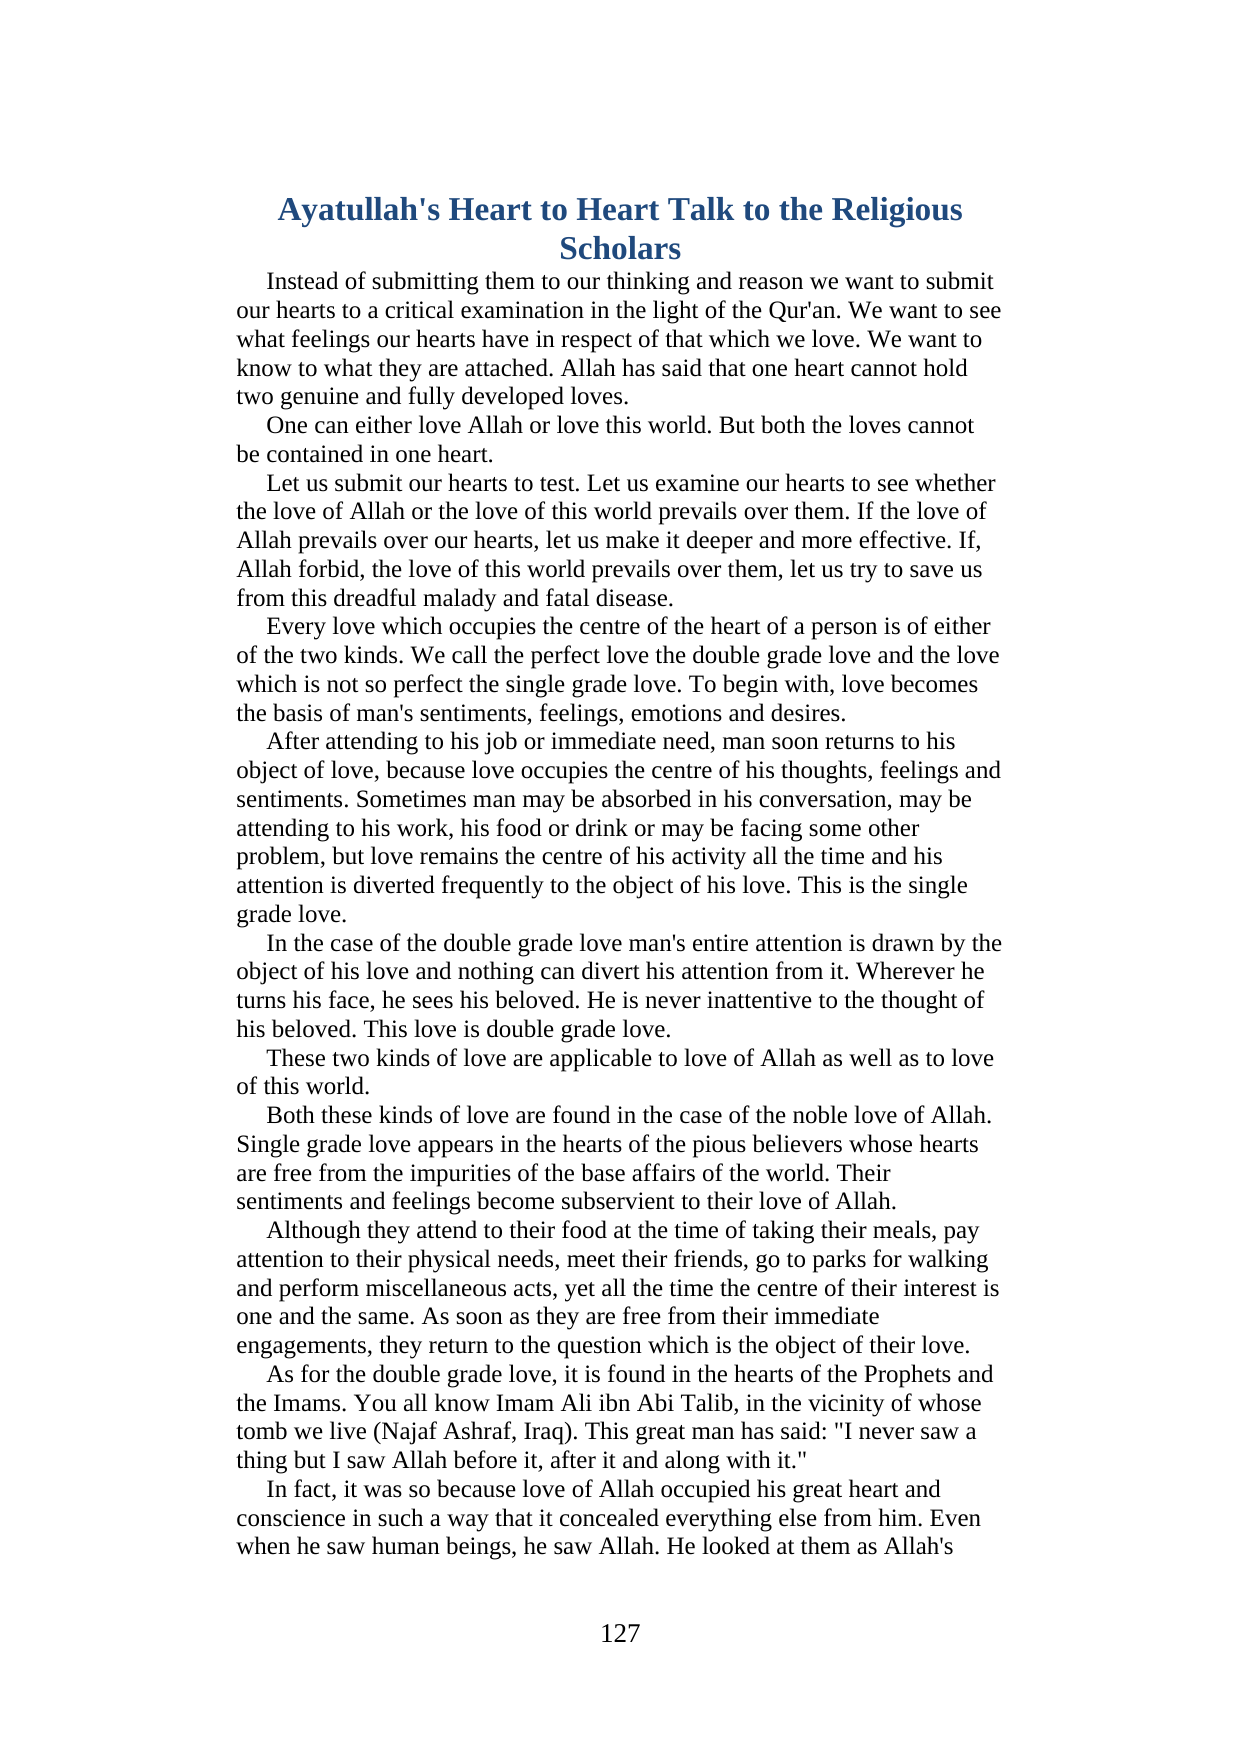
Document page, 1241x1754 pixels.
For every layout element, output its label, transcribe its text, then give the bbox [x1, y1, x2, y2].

text After attending to his job or immediate need, man soon returns to his object of love, because love occupies the centre of his thoughts, feelings and sentiments. Sometimes man may be absorbed in his conversation, may be attending to his work, his food or drink or may be facing some other problem, but love remains the centre of his activity all the time and his attention is diverted frequently to the object of his love. This is the single grade love. [236, 726, 1004, 928]
text Both these kinds of love are found in the case of the noble love of Allah. Single grade love appears in the hearts of the pious believers whose hearts are free from the impurities of the base affairs of the world. Their sentiments and feelings become subservient to their love of Allah. [236, 1100, 1004, 1215]
text In the case of the double grade love man's entire attention is drawn by the object of his love and nothing can divert his attention from it. Wherever he turns his face, he sees his beloved. He is never inattentive to the thought of his beloved. This love is double grade love. [236, 928, 1004, 1043]
text Let us submit our hearts to test. Let us examine our hearts to see whether the love of Allah or the love of this world prevails over them. If the love of Allah prevails over our hearts, let us make it deeper and more effective. If, Allah forbid, the love of this world prevails over them, let us try to save us from this dreadful malady and fatal disease. [236, 468, 1004, 611]
text Instead of submitting them to our thinking and reason we want to submit our hearts to a critical examination in the light of the Qur'an. We want to see what feelings our hearts have in respect of that which we love. We want to know to what they are attached. Allah has said that one heart cannot hold two genuine and fully developed loves. [236, 266, 1004, 410]
text Although they attend to their food at the time of taking their meals, pay attention to their physical needs, meet their friends, go to parks for walking and perform miscellaneous acts, yet all the time the centre of their interest is one and the same. As soon as they are free from their immediate engagements, they return to the question which is the object of their love. [236, 1215, 1004, 1359]
text Every love which occupies the centre of the heart of a person is of either of the two kinds. We call the perfect love the double grade love and the love which is not so perfect the single grade love. To begin with, love becomes the basis of man's sentiments, feelings, emotions and desires. [236, 611, 1004, 726]
text These two kinds of love are applicable to love of Allah as well as to love of this world. [236, 1043, 1004, 1100]
subtitle Ayatullah's Heart to Heart Talk to the Religious Scholars [236, 190, 1004, 266]
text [236, 1474, 1004, 1560]
text One can either love Allah or love this world. But both the loves cannot be contained in one heart. [236, 410, 1004, 468]
text As for the double grade love, it is found in the hearts of the Prophets and the Imams. You all know Imam Ali ibn Abi Talib, in the vicinity of whose tomb we live (Najaf Ashraf, Iraq). This great man has said: "I never saw a thing but I saw Allah before it, after it and along with it." [236, 1359, 1004, 1474]
